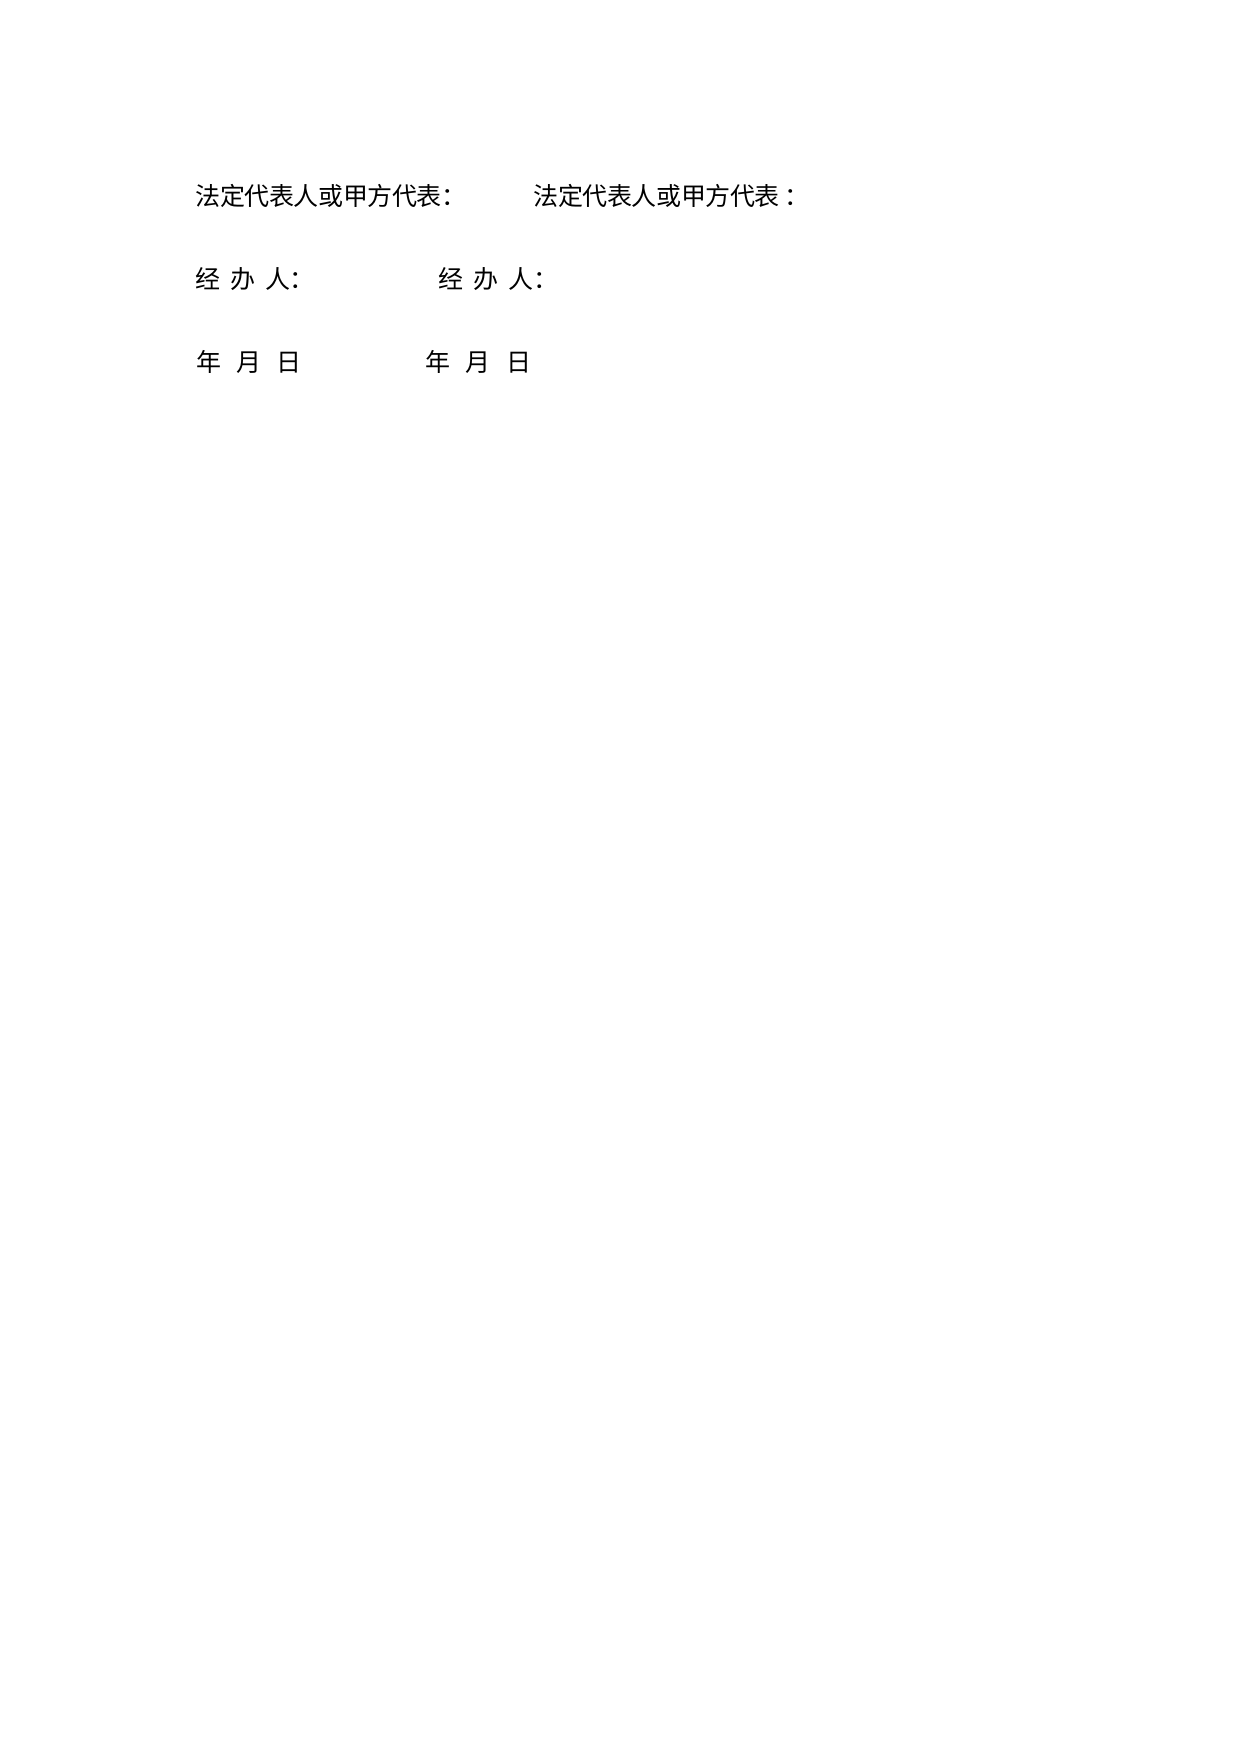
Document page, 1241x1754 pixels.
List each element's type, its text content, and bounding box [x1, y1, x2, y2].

text 年 月 日 年 月 日 [148, 328, 1093, 393]
text 法定代表人或甲方代表： 法定代表人或甲方代表 ： [148, 162, 1093, 227]
text 经 办 人： 经 办 人： [148, 245, 1093, 310]
